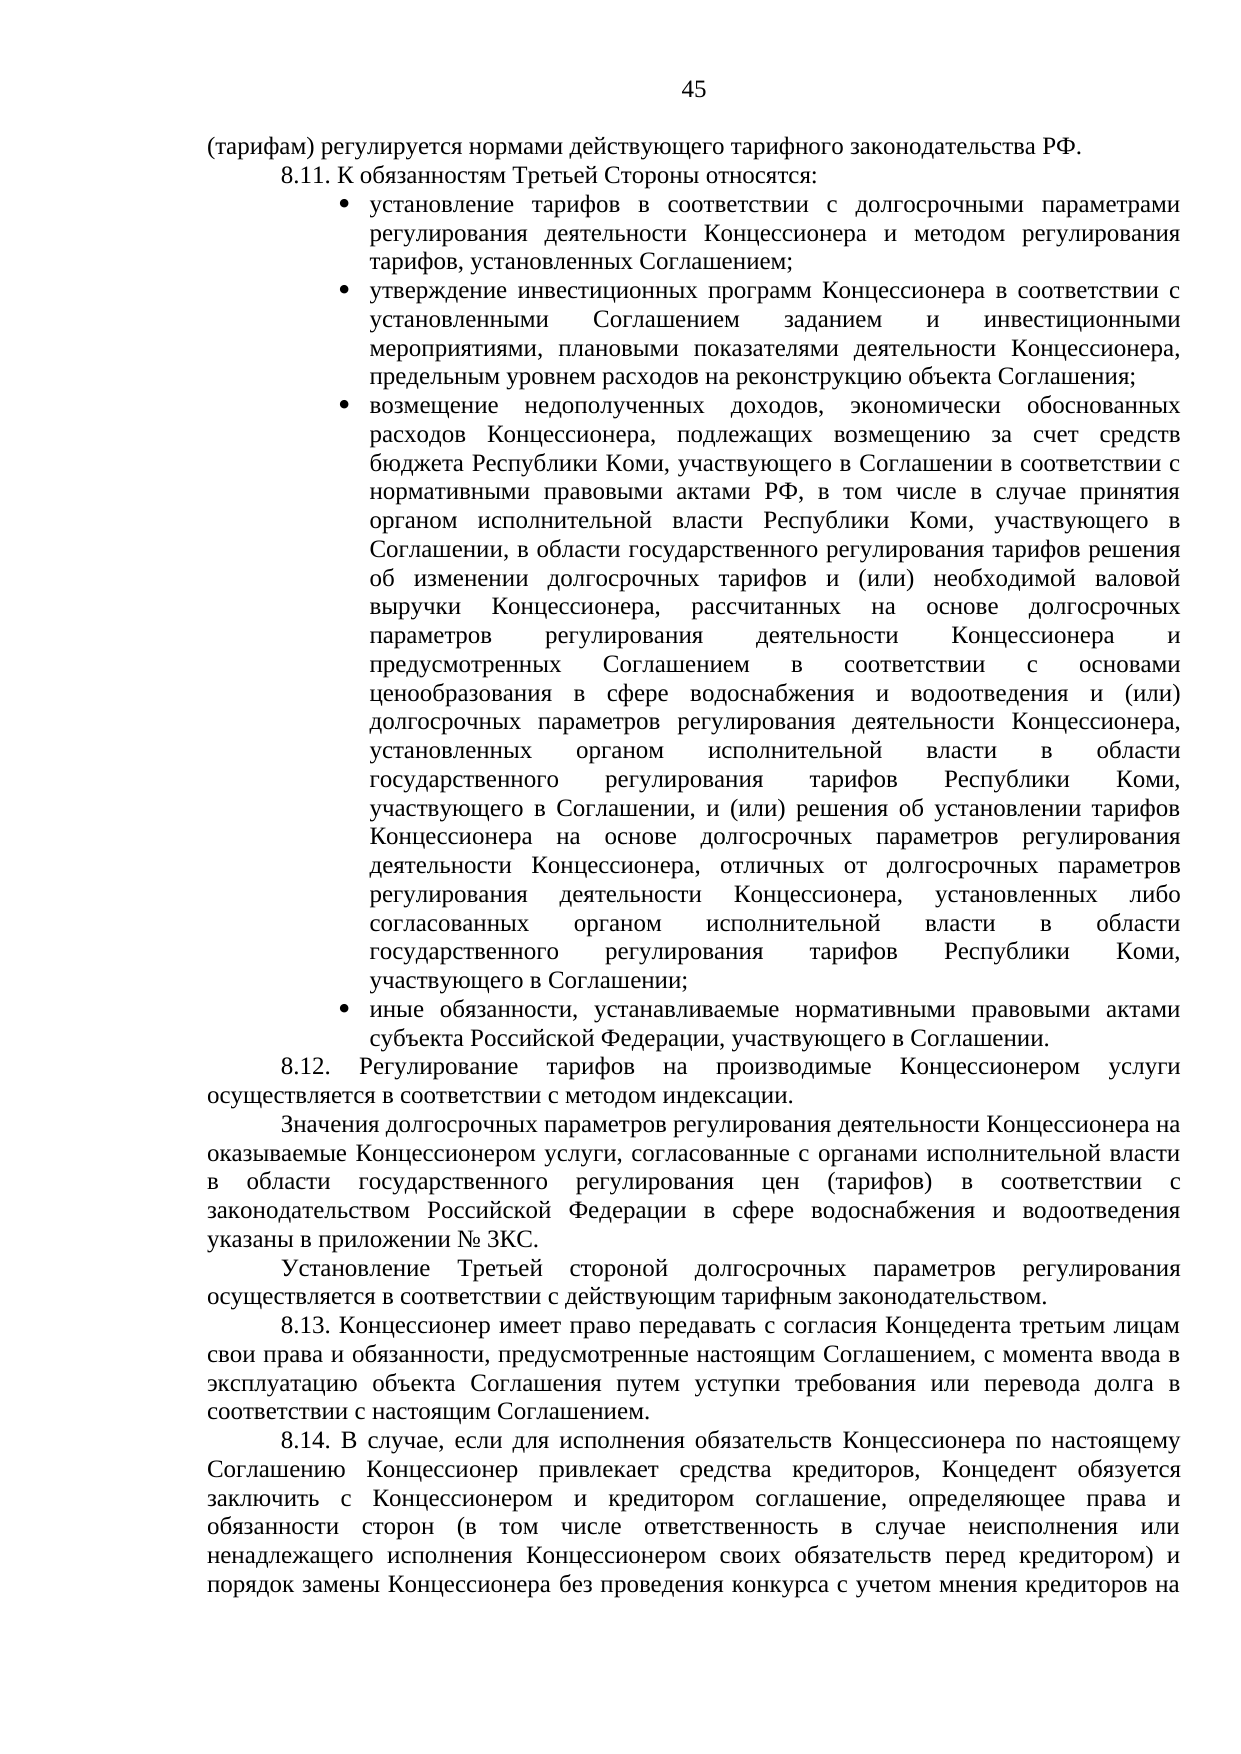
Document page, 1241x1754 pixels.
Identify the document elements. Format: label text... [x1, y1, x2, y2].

list утверждение инвестиционных программ Концессионера в соответствии с установленными Соглашением заданием и инвестиционными мероприятиями, плановыми показателями деятельности Концессионера, предельным уровнем расходов на реконструкцию объекта Соглашения; [340, 275, 1181, 390]
list иные обязанности, устанавливаемые нормативными правовыми актами субъекта Российской Федерации, участвующего в Соглашении. [340, 994, 1181, 1051]
list возмещение недополученных доходов, экономически обоснованных расходов Концессионера, подлежащих возмещению за счет средств бюджета Республики Коми, участвующего в Соглашении в соответствии с нормативными правовыми актами РФ, в том числе в случае принятия органом исполнительной власти Республики Коми, участвующего в Соглашении, в области государственного регулирования тарифов решения об изменении долгосрочных тарифов и (или) необходимой валовой выручки Концессионера, рассчитанных на основе долгосрочных параметров регулирования деятельности Концессионера и предусмотренных Соглашением в соответствии с основами ценообразования в сфере водоснабжения и водоотведения и (или) долгосрочных параметров регулирования деятельности Концессионера, установленных органом исполнительной власти в области государственного регулирования тарифов Республики Коми, участвующего в Соглашении, и (или) решения об установлении тарифов Концессионера на основе долгосрочных параметров регулирования деятельности Концессионера, отличных от долгосрочных параметров регулирования деятельности Концессионера, установленных либо согласованных органом исполнительной власти в области государственного регулирования тарифов Республики Коми, участвующего в Соглашении; [340, 390, 1181, 994]
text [207, 1425, 1181, 1598]
text Значения долгосрочных параметров регулирования деятельности Концессионера на оказываемые Концессионером услуги, согласованные с органами исполнительной власти в области государственного регулирования цен (тарифов) в соответствии с законодательством Российской Федерации в сфере водоснабжения и водоотведения указаны в приложении № 3КС. [207, 1109, 1181, 1253]
text Установление Третьей стороной долгосрочных параметров регулирования осуществляется в соответствии с действующим тарифным законодательством. [207, 1253, 1181, 1310]
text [207, 131, 1181, 160]
text 8.12. Регулирование тарифов на производимые Концессионером услуги осуществляется в соответствии с методом индексации. [207, 1051, 1181, 1109]
text 8.13. Концессионер имеет право передавать с согласия Концедента третьим лицам свои права и обязанности, предусмотренные настоящим Соглашением, с момента ввода в эксплуатацию объекта Соглашения путем уступки требования или перевода долга в соответствии с настоящим Соглашением. [207, 1310, 1181, 1425]
text 8.11. К обязанностям Третьей Стороны относятся: [207, 160, 1181, 189]
list установление тарифов в соответствии с долгосрочными параметрами регулирования деятельности Концессионера и методом регулирования тарифов, установленных Соглашением; [340, 189, 1181, 275]
